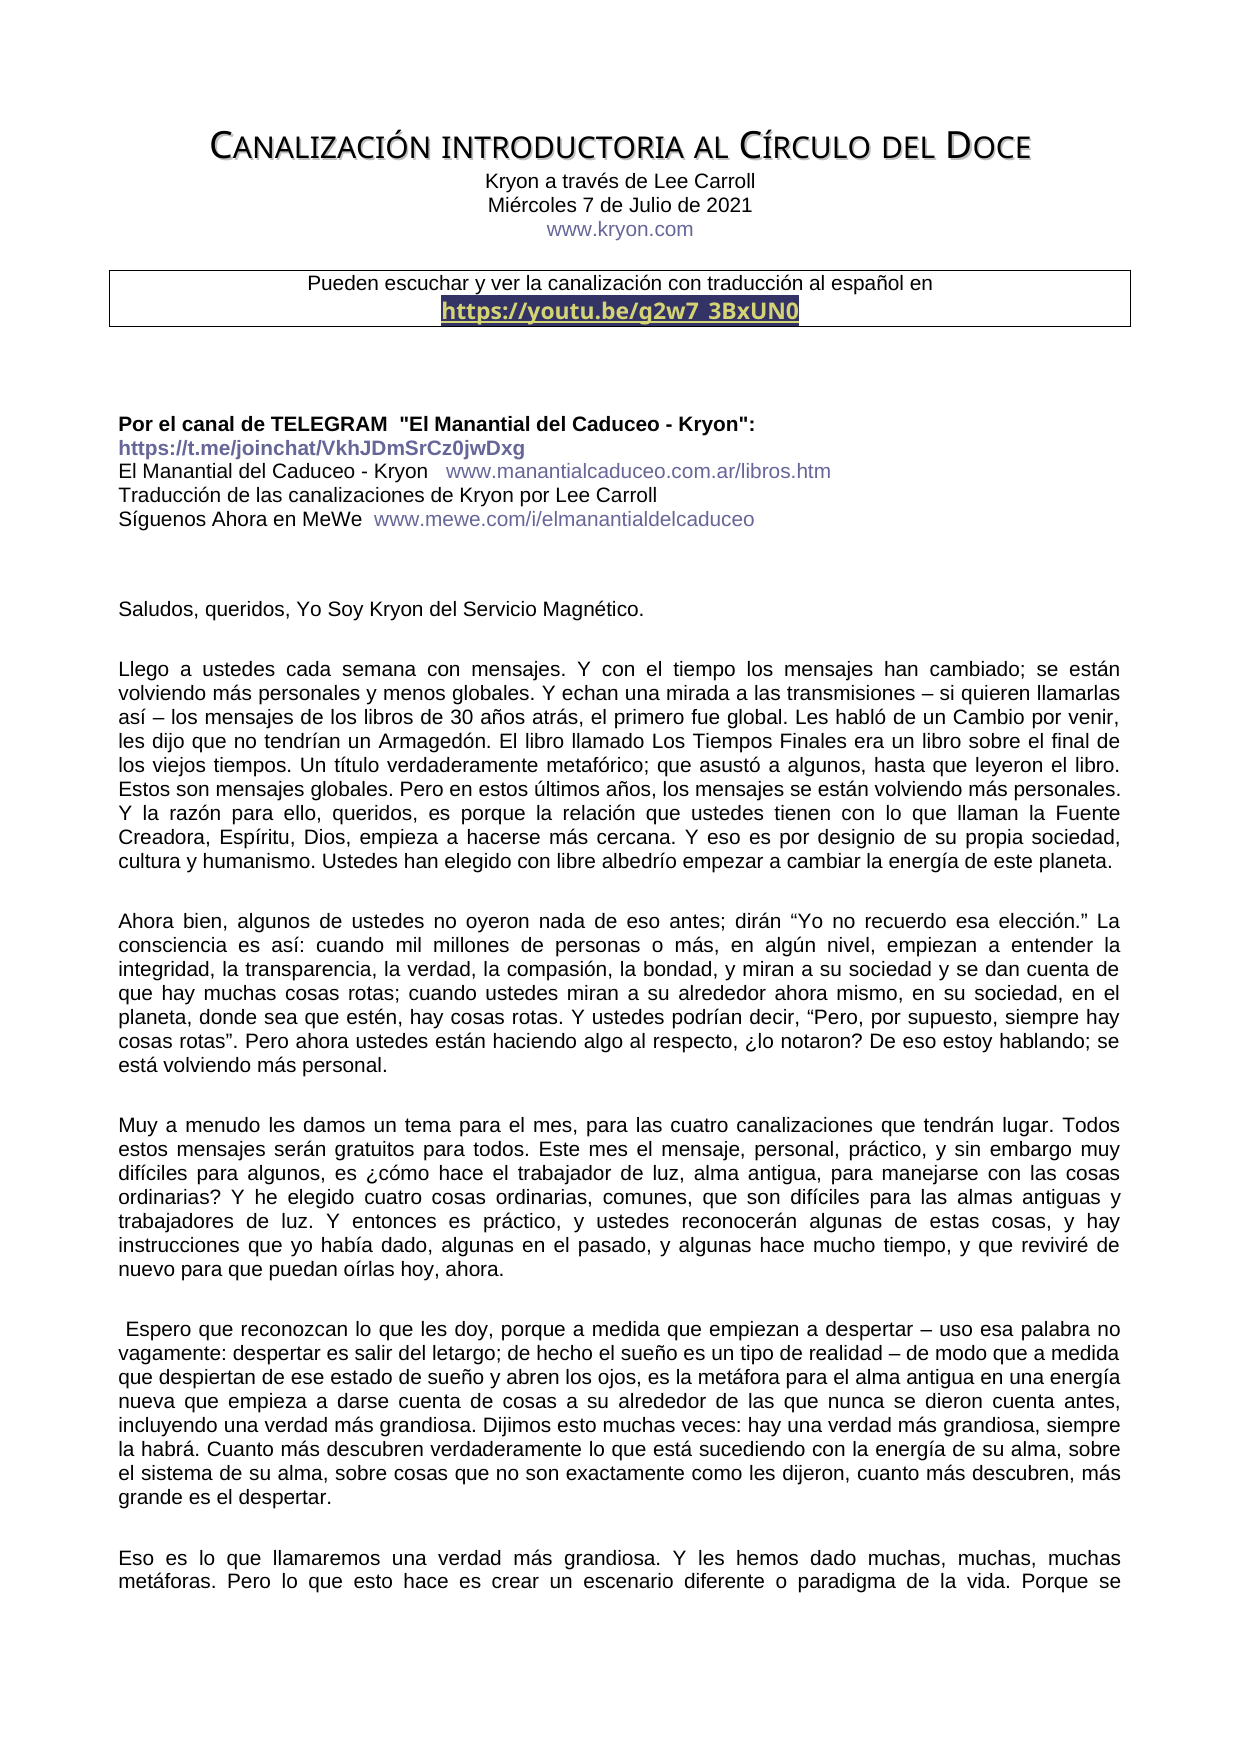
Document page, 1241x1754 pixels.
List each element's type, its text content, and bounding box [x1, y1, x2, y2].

text Kryon a través de Lee Carroll [118, 169, 1122, 193]
text Pueden escuchar y ver la canalización con traducción al español en https://youtu.be/g2w7_3BxUN0 [110, 271, 1130, 326]
text Miércoles 7 de Julio de 2021 www.kryon.com [118, 193, 1122, 270]
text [118, 1521, 1122, 1593]
text Saludos, queridos, Yo Soy Kryon del Servicio Magnético. [118, 596, 1122, 620]
text Canalización introductoria al Círculo del Doce [118, 118, 1122, 169]
text Ahora bien, algunos de ustedes no oyeron nada de eso antes; dirán “Yo no recuerdo esa elección.” La consciencia es así: cuando mil millones de personas o más, en algún nivel, empiezan a entender la integridad, la transparencia, la verdad, la compasión, la bondad, y miran a su sociedad y se dan cuenta de que hay muchas cosas rotas; cuando ustedes miran a su alrededor ahora mismo, en su sociedad, en el planeta, donde sea que estén, hay cosas rotas. Y ustedes podrían decir, “Pero, por supuesto, siempre hay cosas rotas”. Pero ahora ustedes están haciendo algo al respecto, ¿lo notaron? De eso estoy hablando; se está volviendo más personal. [118, 885, 1122, 1077]
text Muy a menudo les damos un tema para el mes, para las cuatro canalizaciones que tendrán lugar. Todos estos mensajes serán gratuitos para todos. Este mes el mensaje, personal, práctico, y sin embargo muy difíciles para algunos, es ¿cómo hace el trabajador de luz, alma antigua, para manejarse con las cosas ordinarias? Y he elegido cuatro cosas ordinarias, comunes, que son difíciles para las almas antiguas y trabajadores de luz. Y entonces es práctico, y ustedes reconocerán algunas de estas cosas, y hay instrucciones que yo había dado, algunas en el pasado, y algunas hace mucho tiempo, y que reviviré de nuevo para que puedan oírlas hoy, ahora. [118, 1089, 1122, 1281]
text Espero que reconozcan lo que les doy, porque a medida que empiezan a despertar – uso esa palabra no vagamente: despertar es salir del letargo; de hecho el sueño es un tipo de realidad – de modo que a medida que despiertan de ese estado de sueño y abren los ojos, es la metáfora para el alma antigua en una energía nueva que empieza a darse cuenta de cosas a su alrededor de las que nunca se dieron cuenta antes, incluyendo una verdad más grandiosa. Dijimos esto muchas veces: hay una verdad más grandiosa, siempre la habrá. Cuanto más descubren verdaderamente lo que está sucediendo con la energía de su alma, sobre el sistema de su alma, sobre cosas que no son exactamente como les dijeron, cuanto más descubren, más grande es el despertar. [118, 1293, 1122, 1509]
text Llego a ustedes cada semana con mensajes. Y con el tiempo los mensajes han cambiado; se están volviendo más personales y menos globales. Y echan una mirada a las transmisiones – si quieren llamarlas así – los mensajes de los libros de 30 años atrás, el primero fue global. Les habló de un Cambio por venir, les dijo que no tendrían un Armagedón. El libro llamado Los Tiempos Finales era un libro sobre el final de los viejos tiempos. Un título verdaderamente metafórico; que asustó a algunos, hasta que leyeron el libro. Estos son mensajes globales. Pero en estos últimos años, los mensajes se están volviendo más personales. Y la razón para ello, queridos, es porque la relación que ustedes tienen con lo que llaman la Fuente Creadora, Espíritu, Dios, empieza a hacerse más cercana. Y eso es por designio de su propia sociedad, cultura y humanismo. Ustedes han elegido con libre albedrío empezar a cambiar la energía de este planeta. [118, 633, 1122, 872]
text Por el canal de TELEGRAM "El Manantial del Caduceo - Kryon": https://t.me/joinchat/VkhJDmSrCz0jwDxg El Manantial del Caduceo - Kryon www.manantialcaduceo.com.ar/libros.htm Traducción de las canalizaciones de Kryon por Lee Carroll Síguenos Ahora en MeWe www.mewe.com/i/elmanantialdelcaduceo [118, 387, 1122, 531]
